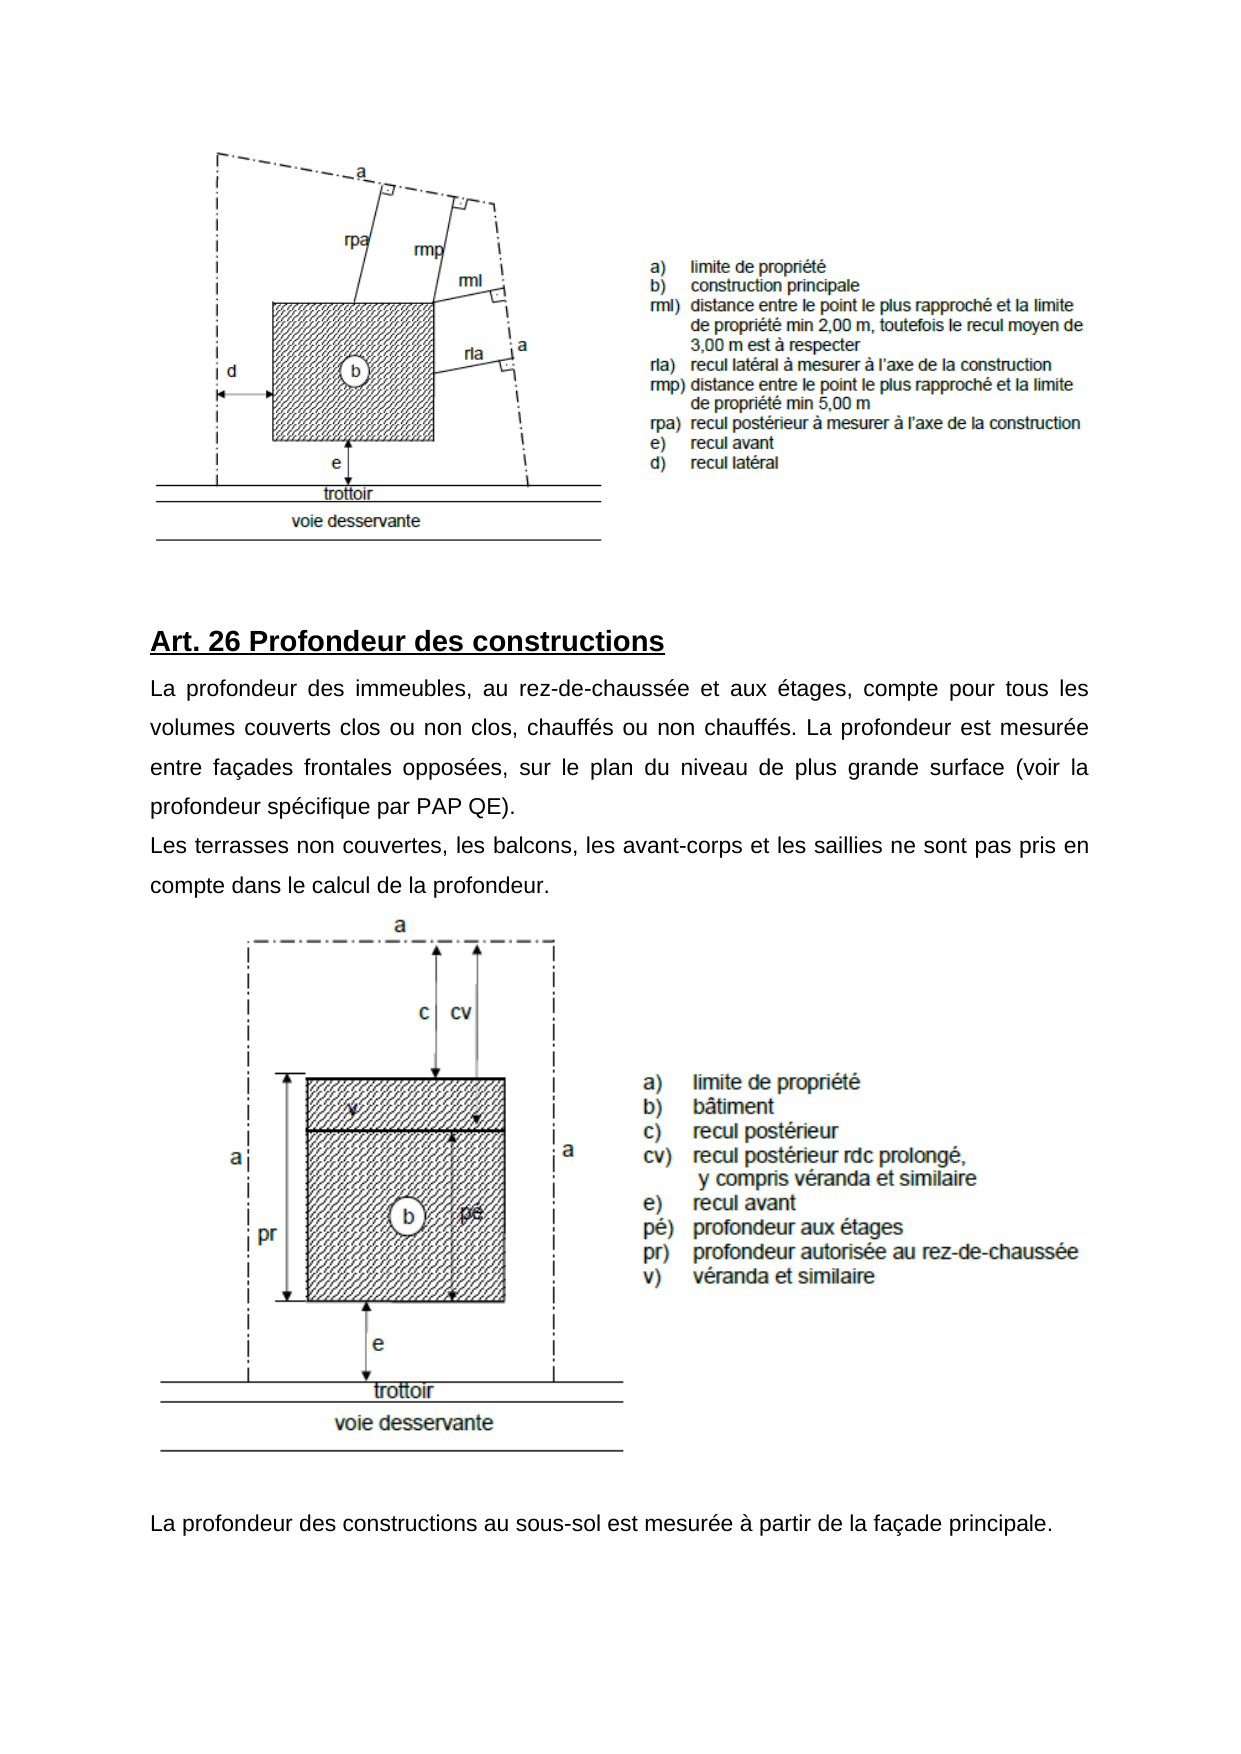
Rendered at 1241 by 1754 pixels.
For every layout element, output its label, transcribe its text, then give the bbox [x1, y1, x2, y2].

subtitle Art. 26 Profondeur des constructions [150, 624, 1090, 658]
picture [150, 911, 1091, 1458]
text Les terrasses non couvertes, les balcons, les avant-corps et les saillies ne sont pas pris en compte dans le calcul de la profondeur. [150, 832, 1090, 898]
text La profondeur des constructions au sous-sol est mesurée à partir de la façade principale. [150, 1510, 1090, 1537]
text La profondeur des immeubles, au rez-de-chaussée et aux étages, compte pour tous les volumes couverts clos ou non clos, chauffés ou non chauffés. La profondeur est mesurée entre façades frontales opposées, sur le plan du niveau de plus grande surface (voir la profondeur spécifique par PAP QE). [150, 674, 1090, 819]
picture [150, 150, 1091, 547]
